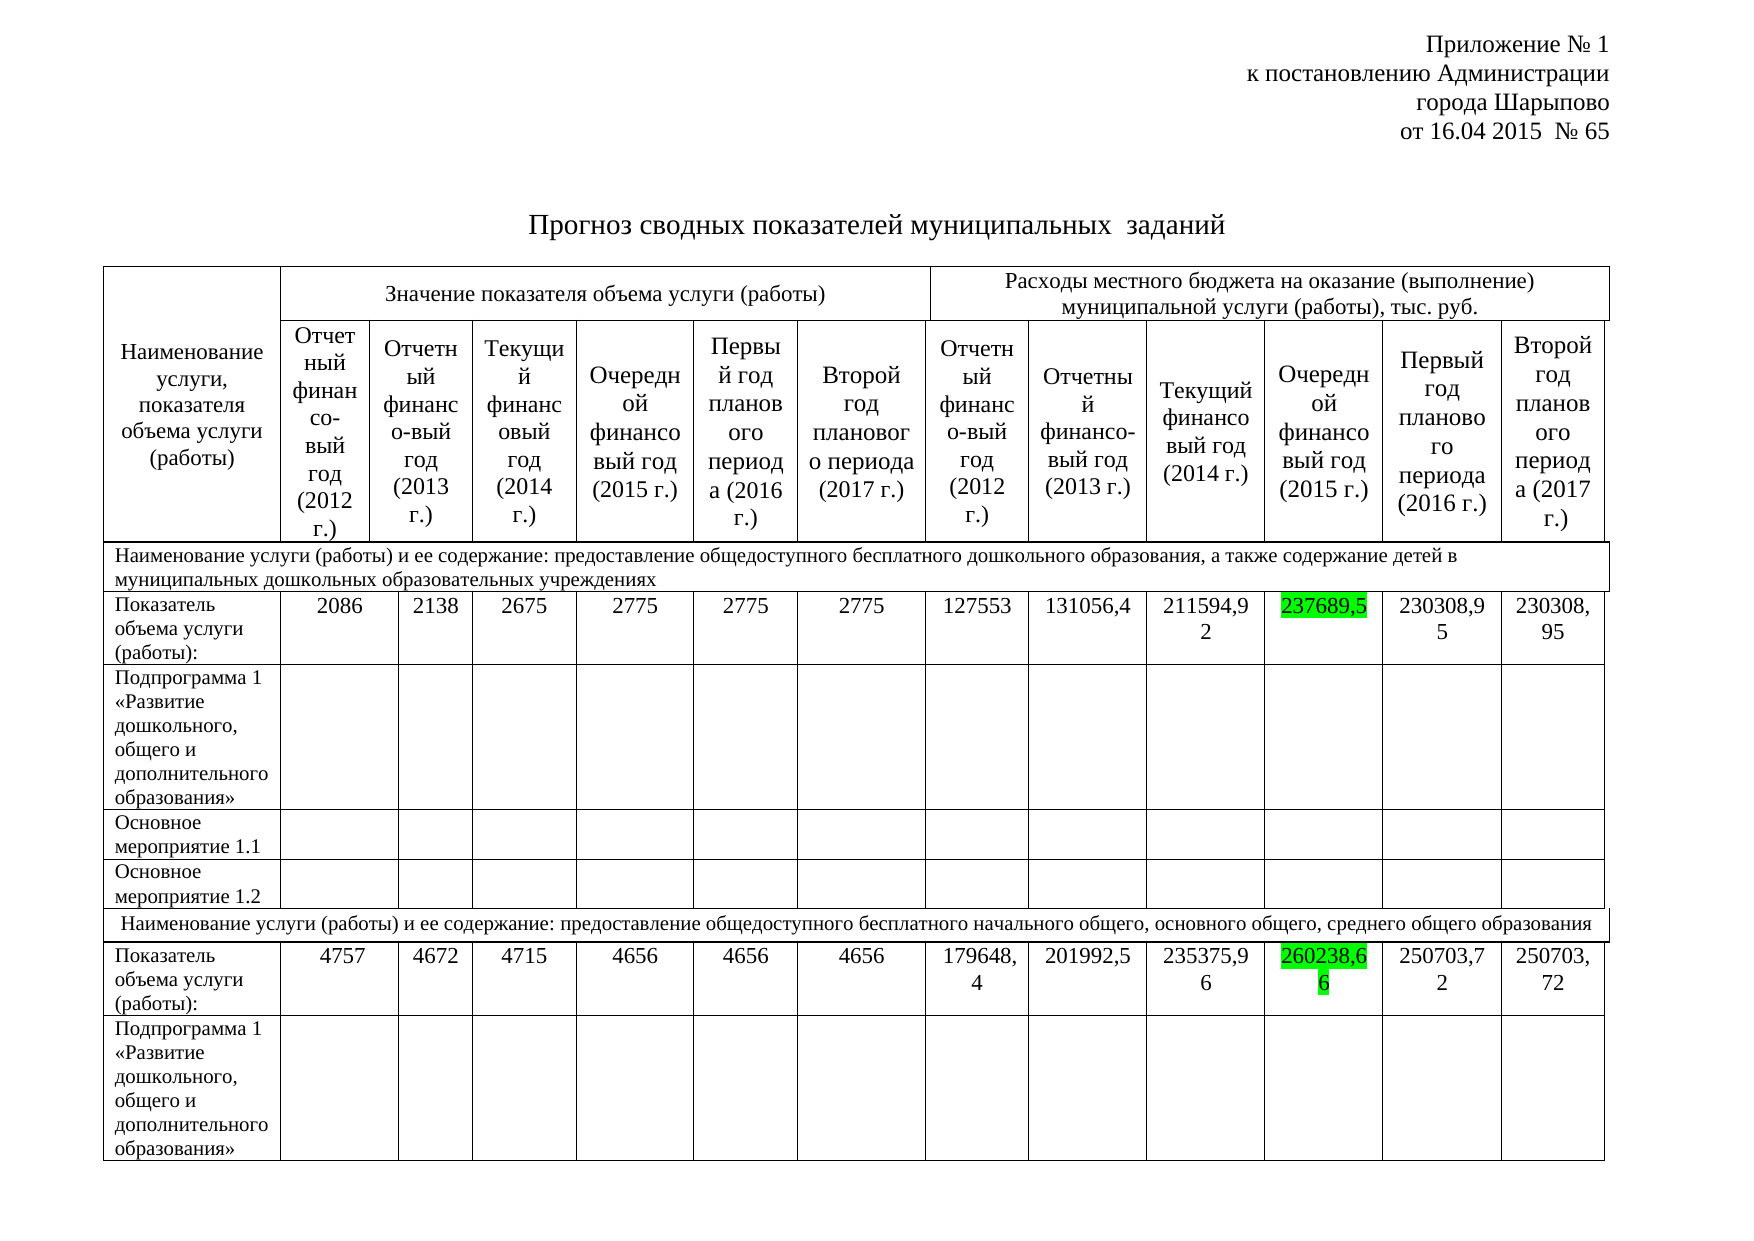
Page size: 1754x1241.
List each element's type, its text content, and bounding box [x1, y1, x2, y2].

table_cell [1383, 810, 1501, 858]
table_cell 179648,4 [926, 943, 1028, 1015]
table_cell 230308,95 [1502, 592, 1604, 664]
table_cell 4656 [694, 943, 797, 1015]
table_cell Текущийфинансовый год (2014 г.) [1147, 321, 1264, 541]
table_cell [281, 810, 398, 858]
table_cell [798, 810, 925, 858]
table_cell [473, 1016, 576, 1160]
table_cell [473, 665, 576, 809]
table_cell 235375,96 [1147, 943, 1264, 1015]
table_cell [281, 1016, 398, 1160]
table_cell Текущий финансовый год (2014 г.) [473, 321, 576, 541]
table_cell [473, 860, 576, 908]
table_cell [1265, 1016, 1382, 1160]
table_cell Второйгод планового периода (2017 г.) [1502, 321, 1604, 541]
table_cell Первый год планового периода (2016 г.) [1383, 321, 1501, 541]
table_cell Отчетный финансо-вый год (2013 г.) [1029, 321, 1146, 541]
table_cell Показатель объема услуги (работы): [104, 943, 280, 1015]
table_cell 201992,5 [1029, 943, 1146, 1015]
table_cell [281, 860, 398, 908]
table_cell [926, 860, 1028, 908]
table_cell Показатель объема услуги (работы): [104, 592, 280, 664]
table_cell 250703,72 [1383, 943, 1501, 1015]
table_cell [399, 1016, 472, 1160]
table_header Расходы местного бюджета на оказание (выполнение) муниципальной услуги (работы), тыс. руб. [931, 267, 1609, 319]
table_cell Наименование услуги (работы) и ее содержание: предоставление общедоступного бесплатного начального общего, основного общего, среднего общего образования [104, 908, 1609, 941]
table_cell [1265, 810, 1382, 858]
table_cell [1029, 1016, 1146, 1160]
table_cell [1029, 665, 1146, 809]
table_cell Подпрограмма 1 «Развитие дошкольного, общего и дополнительного образования» [104, 665, 280, 809]
table_cell [1383, 665, 1501, 809]
table_cell [577, 665, 693, 809]
table_cell [694, 810, 797, 858]
table_cell [1265, 860, 1382, 908]
table_cell [1383, 860, 1501, 908]
table_cell [694, 860, 797, 908]
table_cell [577, 860, 693, 908]
table_cell Второй год планового периода (2017 г.) [798, 321, 925, 541]
table_cell 2138 [399, 592, 472, 664]
table_cell 4715 [473, 943, 576, 1015]
table_cell 250703,72 [1502, 943, 1604, 1015]
table_cell 4757 [281, 943, 398, 1015]
table_cell [926, 665, 1028, 809]
table_cell [926, 810, 1028, 858]
table_cell Отчетный финансо-вый год (2012 г.) [281, 321, 369, 541]
table_cell Наименование услуги (работы) и ее содержание: предоставление общедоступного бесплатного дошкольного образования, а также содержание детей в муниципальных дошкольных образовательных учреждениях [104, 543, 1609, 591]
table_cell Отчетный финансо-вый год (2013 г.) [370, 321, 472, 541]
table_cell [399, 860, 472, 908]
table_cell [399, 665, 472, 809]
table_cell [1502, 810, 1604, 858]
text Приложение № 1 [999, 29, 1609, 58]
table_cell 131056,4 [1029, 592, 1146, 664]
text от 16.04 2015 № 65 [999, 116, 1609, 144]
table_cell 211594,92 [1147, 592, 1264, 664]
table_cell [1502, 665, 1604, 809]
table_cell 260238,66 [1265, 943, 1382, 1015]
table_cell 237689,5 [1265, 592, 1382, 664]
table_cell [798, 1016, 925, 1160]
table_cell 2086 [281, 592, 398, 664]
table_cell Первый год планового периода (2016 г.) [694, 321, 797, 541]
table_cell 4656 [798, 943, 925, 1015]
table_cell Основное мероприятие 1.1 [104, 810, 280, 858]
table_cell [694, 1016, 797, 1160]
table_cell 4656 [577, 943, 693, 1015]
table_cell [1147, 860, 1264, 908]
table_cell [577, 1016, 693, 1160]
table_cell [1029, 860, 1146, 908]
table_cell Подпрограмма 1 «Развитие дошкольного, общего и дополнительного образования» [104, 1016, 280, 1160]
table_cell [926, 1016, 1028, 1160]
table_cell 2675 [473, 592, 576, 664]
table_cell [1502, 1016, 1604, 1160]
table_cell [473, 810, 576, 858]
table_cell [694, 665, 797, 809]
table_cell [1147, 810, 1264, 858]
table_cell [1383, 1016, 1501, 1160]
table_cell 2775 [694, 592, 797, 664]
table_cell 127553 [926, 592, 1028, 664]
table_cell [399, 810, 472, 858]
table_cell [1502, 860, 1604, 908]
table_cell [281, 665, 398, 809]
table_cell 4672 [399, 943, 472, 1015]
table_cell [577, 810, 693, 858]
table_cell [798, 860, 925, 908]
table_cell Отчетный финансо-вый год (2012 г.) [926, 321, 1028, 541]
table_cell [1147, 1016, 1264, 1160]
table_cell [1147, 665, 1264, 809]
table_cell Основное мероприятие 1.2 [104, 860, 280, 908]
table_cell [798, 665, 925, 809]
text к постановлению Администрации [999, 58, 1609, 87]
table_cell 230308,95 [1383, 592, 1501, 664]
text города Шарыпово [999, 87, 1609, 116]
table_header Наименование услуги, показателя объема услуги (работы) [104, 267, 280, 541]
table_cell [1029, 810, 1146, 858]
table_cell Очередной финансовый год (2015 г.) [577, 321, 693, 541]
text Прогноз сводных показателей муниципальных заданий [118, 207, 1636, 240]
table_cell [1265, 665, 1382, 809]
table_header Значение показателя объема услуги (работы) [281, 267, 930, 319]
table_cell Очередной финансовый год (2015 г.) [1265, 321, 1382, 541]
table_cell 2775 [798, 592, 925, 664]
table_cell 2775 [577, 592, 693, 664]
